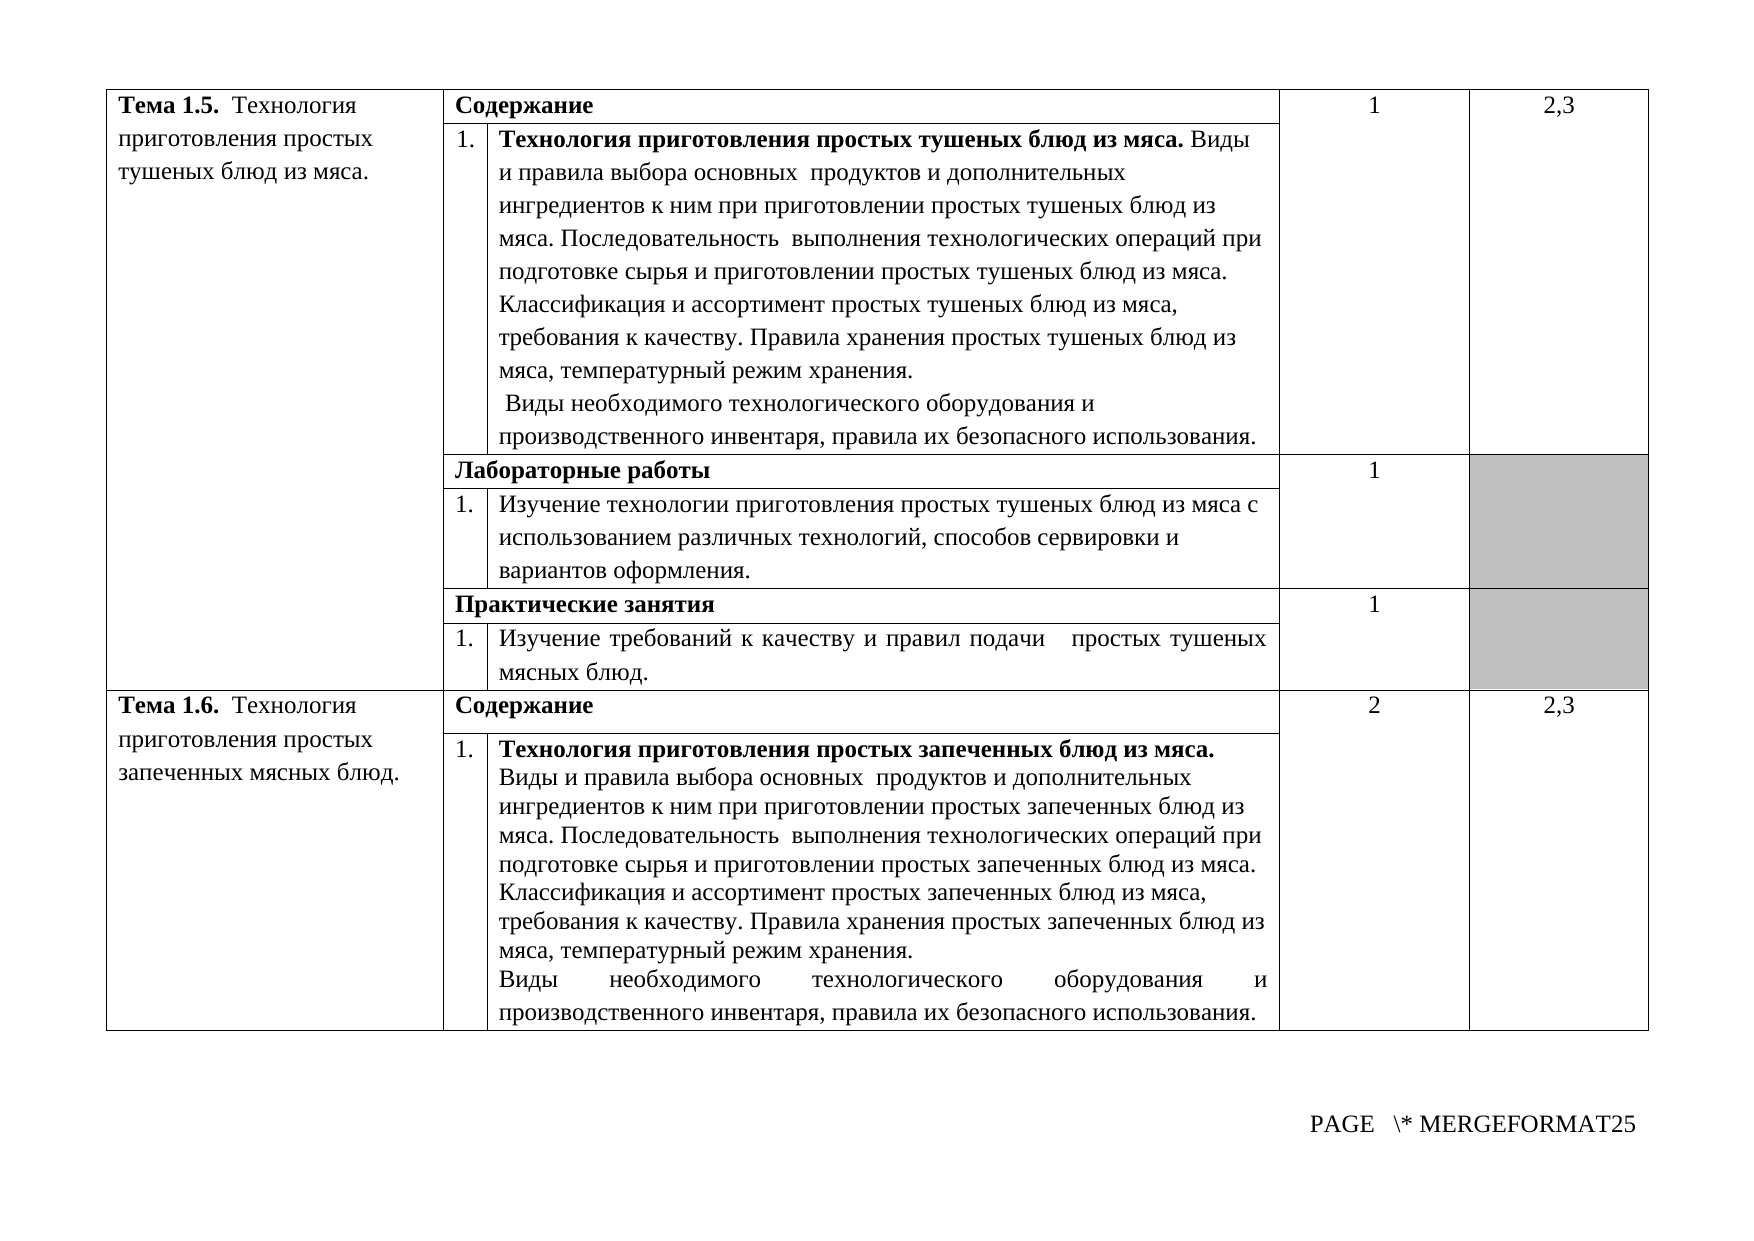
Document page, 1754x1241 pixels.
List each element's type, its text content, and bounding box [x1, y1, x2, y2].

table_cell [1470, 455, 1648, 588]
table_cell [1470, 589, 1648, 689]
table_cell 1. [444, 124, 487, 454]
table_cell Тема 1.5. Технология приготовления простых тушеных блюд из мяса. [107, 90, 443, 689]
table_cell 1. [444, 734, 487, 1030]
table_cell 1 [1280, 455, 1469, 588]
table_cell 1 [1280, 90, 1469, 454]
table_cell 2 [1280, 691, 1469, 1030]
table_cell Технология приготовления простых тушеных блюд из мяса. Виды и правила выбора основных продуктов и дополнительных ингредиентов к ним при приготовлении простых тушеных блюд из мяса. Последовательность выполнения технологических операций при подготовке сырья и приготовлении простых тушеных блюд из мяса. Классификация и ассортимент простых тушеных блюд из мяса, требования к качеству. Правила хранения простых тушеных блюд из мяса, температурный режим хранения. Виды необходимого технологического оборудования и производственного инвентаря, правила их безопасного использования. [488, 124, 1279, 454]
table_cell 2,3 [1470, 691, 1648, 1030]
table_cell Лабораторные работы [444, 455, 1279, 488]
table_cell 1. [444, 624, 487, 689]
table_cell 1 [1280, 589, 1469, 689]
table_cell Тема 1.6. Технология приготовления простых запеченных мясных блюд. [107, 691, 443, 1030]
table_cell Содержание [444, 691, 1279, 733]
table_cell Практические занятия [444, 589, 1279, 622]
table_cell Изучение требований к качеству и правил подачи простых тушеных мясных блюд. [488, 624, 1279, 689]
table_cell 1. [444, 489, 487, 588]
table_cell Содержание [444, 90, 1279, 123]
table_cell Технология приготовления простых запеченных блюд из мяса. Виды и правила выбора основных продуктов и дополнительных ингредиентов к ним при приготовлении простых запеченных блюд из мяса. Последовательность выполнения технологических операций при подготовке сырья и приготовлении простых запеченных блюд из мяса. Классификация и ассортимент простых запеченных блюд из мяса, требования к качеству. Правила хранения простых запеченных блюд из мяса, температурный режим хранения. Виды необходимого технологического оборудования и производственного инвентаря, правила их безопасного использования. [488, 734, 1279, 1030]
table_cell Изучение технологии приготовления простых тушеных блюд из мяса с использованием различных технологий, способов сервировки и вариантов оформления. [488, 489, 1279, 588]
table_cell 2,3 [1470, 90, 1648, 454]
